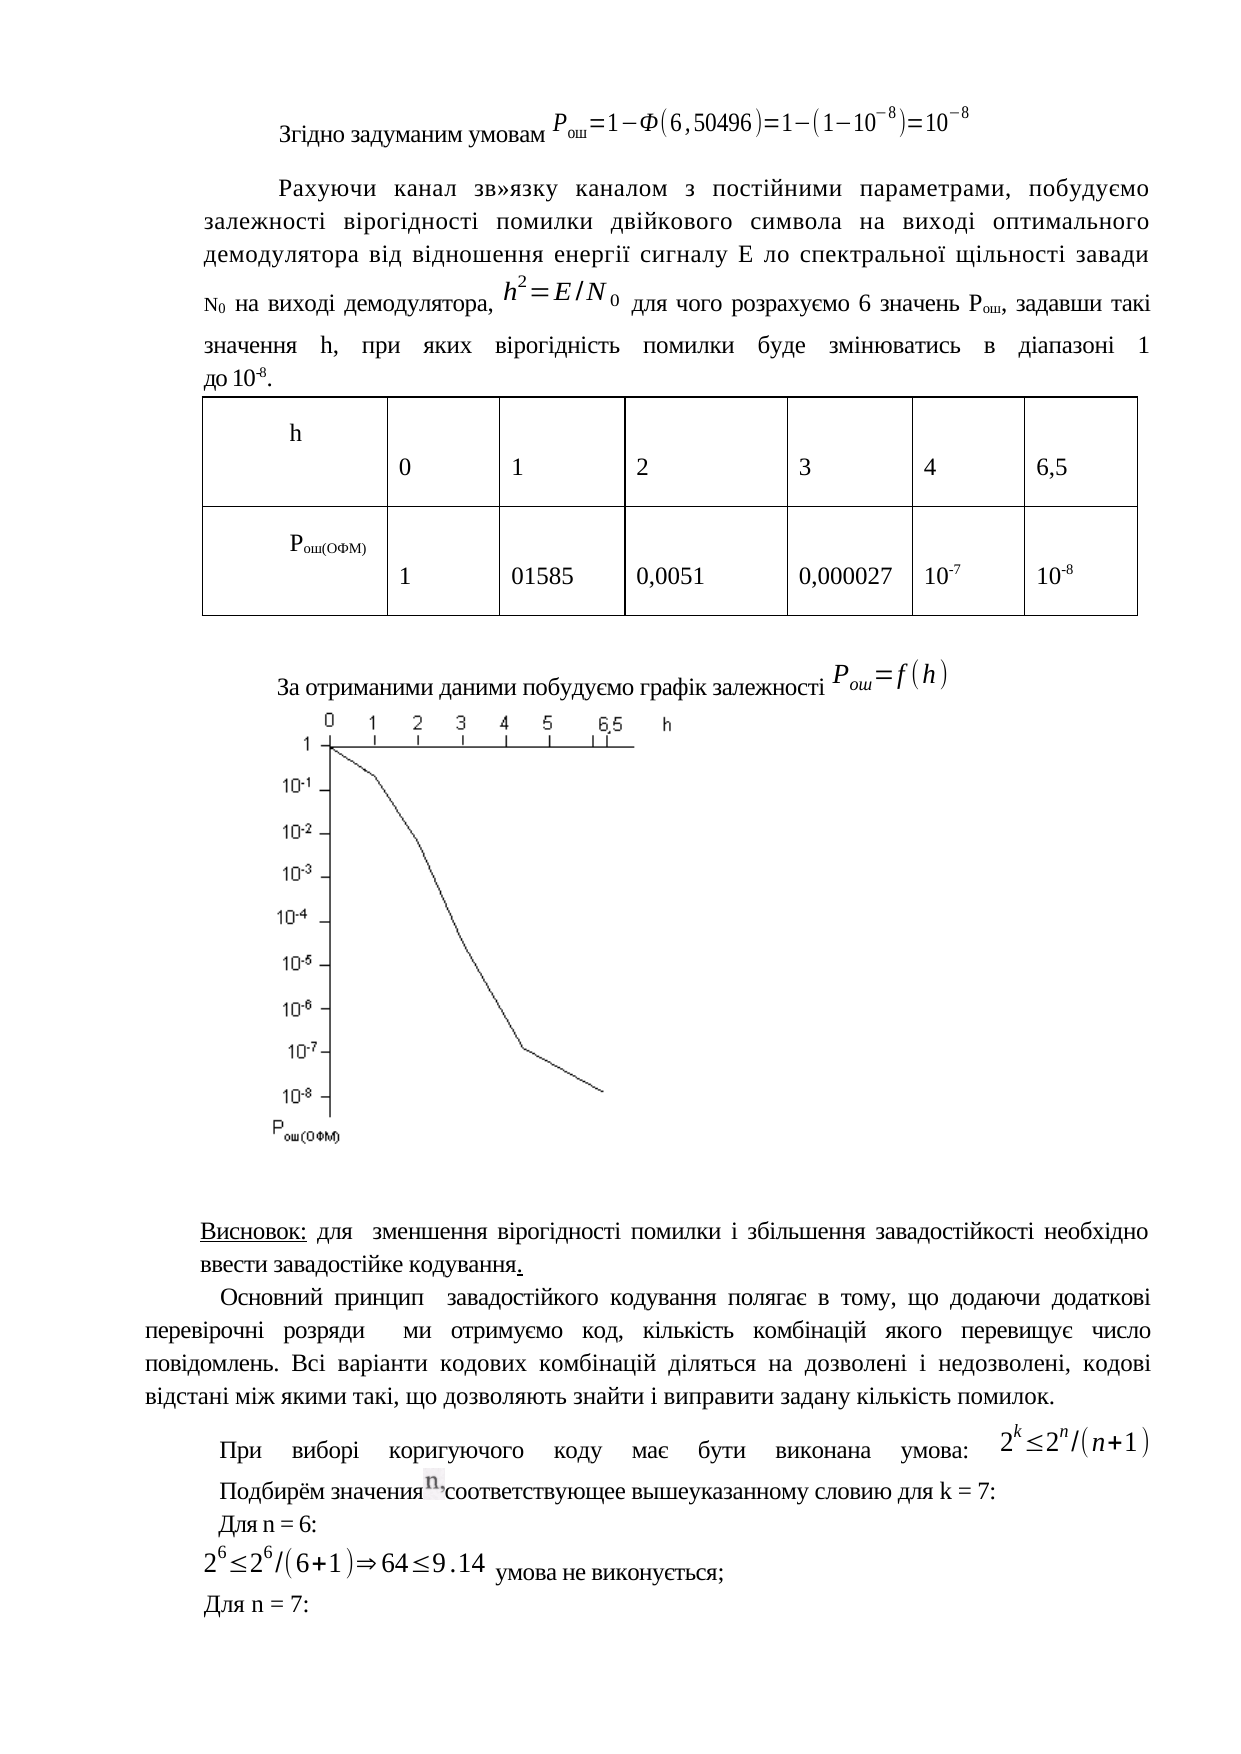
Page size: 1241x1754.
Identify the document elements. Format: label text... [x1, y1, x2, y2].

text Згідно задуманим умовам [279, 103, 1152, 148]
table_header 2 [626, 398, 787, 506]
text При виборі коригуючого коду має бути виконана умова: Подбирём значениясоответствующее вышеуказанному словию для k = 7: [219, 1421, 1152, 1505]
table_header 6,5 [1025, 398, 1137, 506]
table_cell 10-8 [1025, 507, 1137, 615]
table_cell 0,000027 [788, 507, 912, 615]
table_header h [203, 398, 387, 506]
table_cell 0,0051 [626, 507, 787, 615]
text За отриманими даними побудуємо графік залежності [277, 657, 1152, 700]
table_header 3 [788, 398, 912, 506]
table_header 1 [500, 398, 624, 506]
table_cell 10-7 [913, 507, 1024, 615]
table_header 4 [913, 398, 1024, 506]
text умова не виконується; [204, 1542, 1152, 1585]
text Основний принцип завадостійкого кодування полягає в тому, що додаючи додаткові перевірочні розряди ми отримуємо код, кількість комбінацій якого перевищує число повідомлень. Всі варіанти кодових комбінацій діляться на дозволені і недозволені, кодові відстані між якими такі, що дозволяють знайти і виправити задану кількість помилок. [145, 1282, 1152, 1410]
table_cell Pош(ОФМ) [203, 507, 387, 615]
picture [254, 706, 696, 1151]
text Висновок: для зменшення вірогідності помилки і збільшення завадостійкості необхідно ввести завадостійке кодування. [200, 1216, 1148, 1278]
table_cell 1 [388, 507, 499, 615]
text Рахуючи канал зв»язку каналом з постійними параметрами, побудуємо залежності вірогідності помилки двійкового символа на виході оптимального демодулятора від відношення енергії сигналу Е ло спектральної щільності завади n0 на виході демодулятора, для чого розрахуємо 6 значень Рош, задавши такі значення h, при яких вірогідність помилки буде змінюватись в діапазоні 1 до 10-8. [204, 173, 1151, 392]
table_cell 01585 [500, 507, 624, 615]
table_header 0 [388, 398, 499, 506]
text Для n = 6: [218, 1509, 1152, 1538]
text Для n = 7: [186, 1589, 1152, 1618]
picture [423, 1468, 445, 1500]
